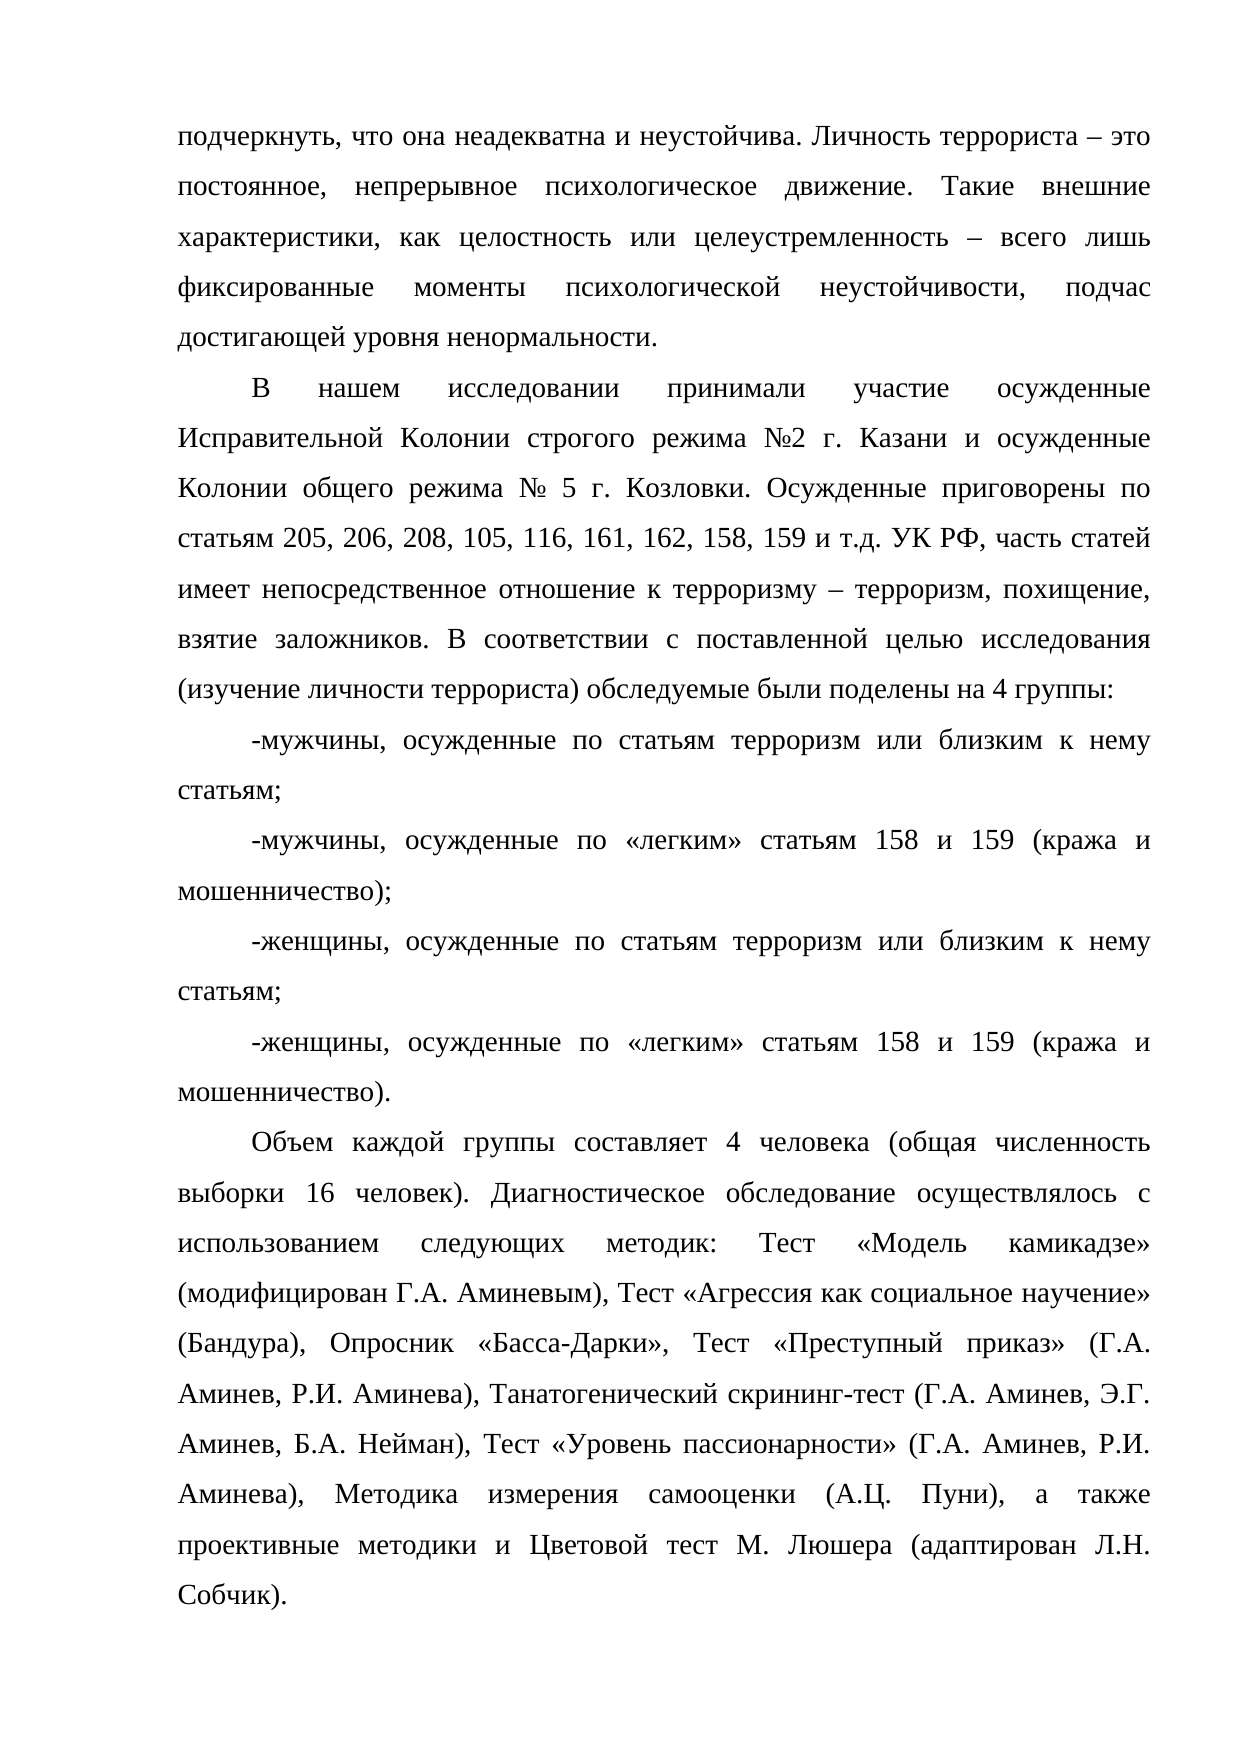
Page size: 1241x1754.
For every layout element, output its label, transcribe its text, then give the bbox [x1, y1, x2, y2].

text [177, 118, 1152, 353]
text -женщины, осужденные по статьям терроризм или близким к нему статьям; [177, 923, 1152, 1007]
text -мужчины, осужденные по статьям терроризм или близким к нему статьям; [177, 722, 1152, 806]
text В нашем исследовании принимали участие осужденные Исправительной Колонии строгого режима №2 г. Казани и осужденные Колонии общего режима № 5 г. Козловки. Осужденные приговорены по статьям 205, 206, 208, 105, 116, 161, 162, 158, 159 и т.д. УК РФ, часть статей имеет непосредственное отношение к терроризму – терроризм, похищение, взятие заложников. В соответствии с поставленной целью исследования (изучение личности террориста) обследуемые были поделены на 4 группы: [177, 370, 1152, 705]
text -мужчины, осужденные по «легким» статьям 158 и 159 (кража и мошенничество); [177, 822, 1152, 906]
text Объем каждой группы составляет 4 человека (общая численность выборки 16 человек). Диагностическое обследование осуществлялось с использованием следующих методик: Тест «Модель камикадзе» (модифицирован Г.А. Аминевым), Тест «Агрессия как социальное научение» (Бандура), Опросник «Басса-Дарки», Тест «Преступный приказ» (Г.А. Аминев, Р.И. Аминева), Танатогенический скрининг-тест (Г.А. Аминев, Э.Г. Аминев, Б.А. Нейман), Тест «Уровень пассионарности» (Г.А. Аминев, Р.И. Аминева), Методика измерения самооценки (А.Ц. Пуни), а также проективные методики и Цветовой тест М. Люшера (адаптирован Л.Н. Собчик). [177, 1124, 1152, 1611]
text -женщины, осужденные по «легким» статьям 158 и 159 (кража и мошенничество). [177, 1024, 1152, 1108]
